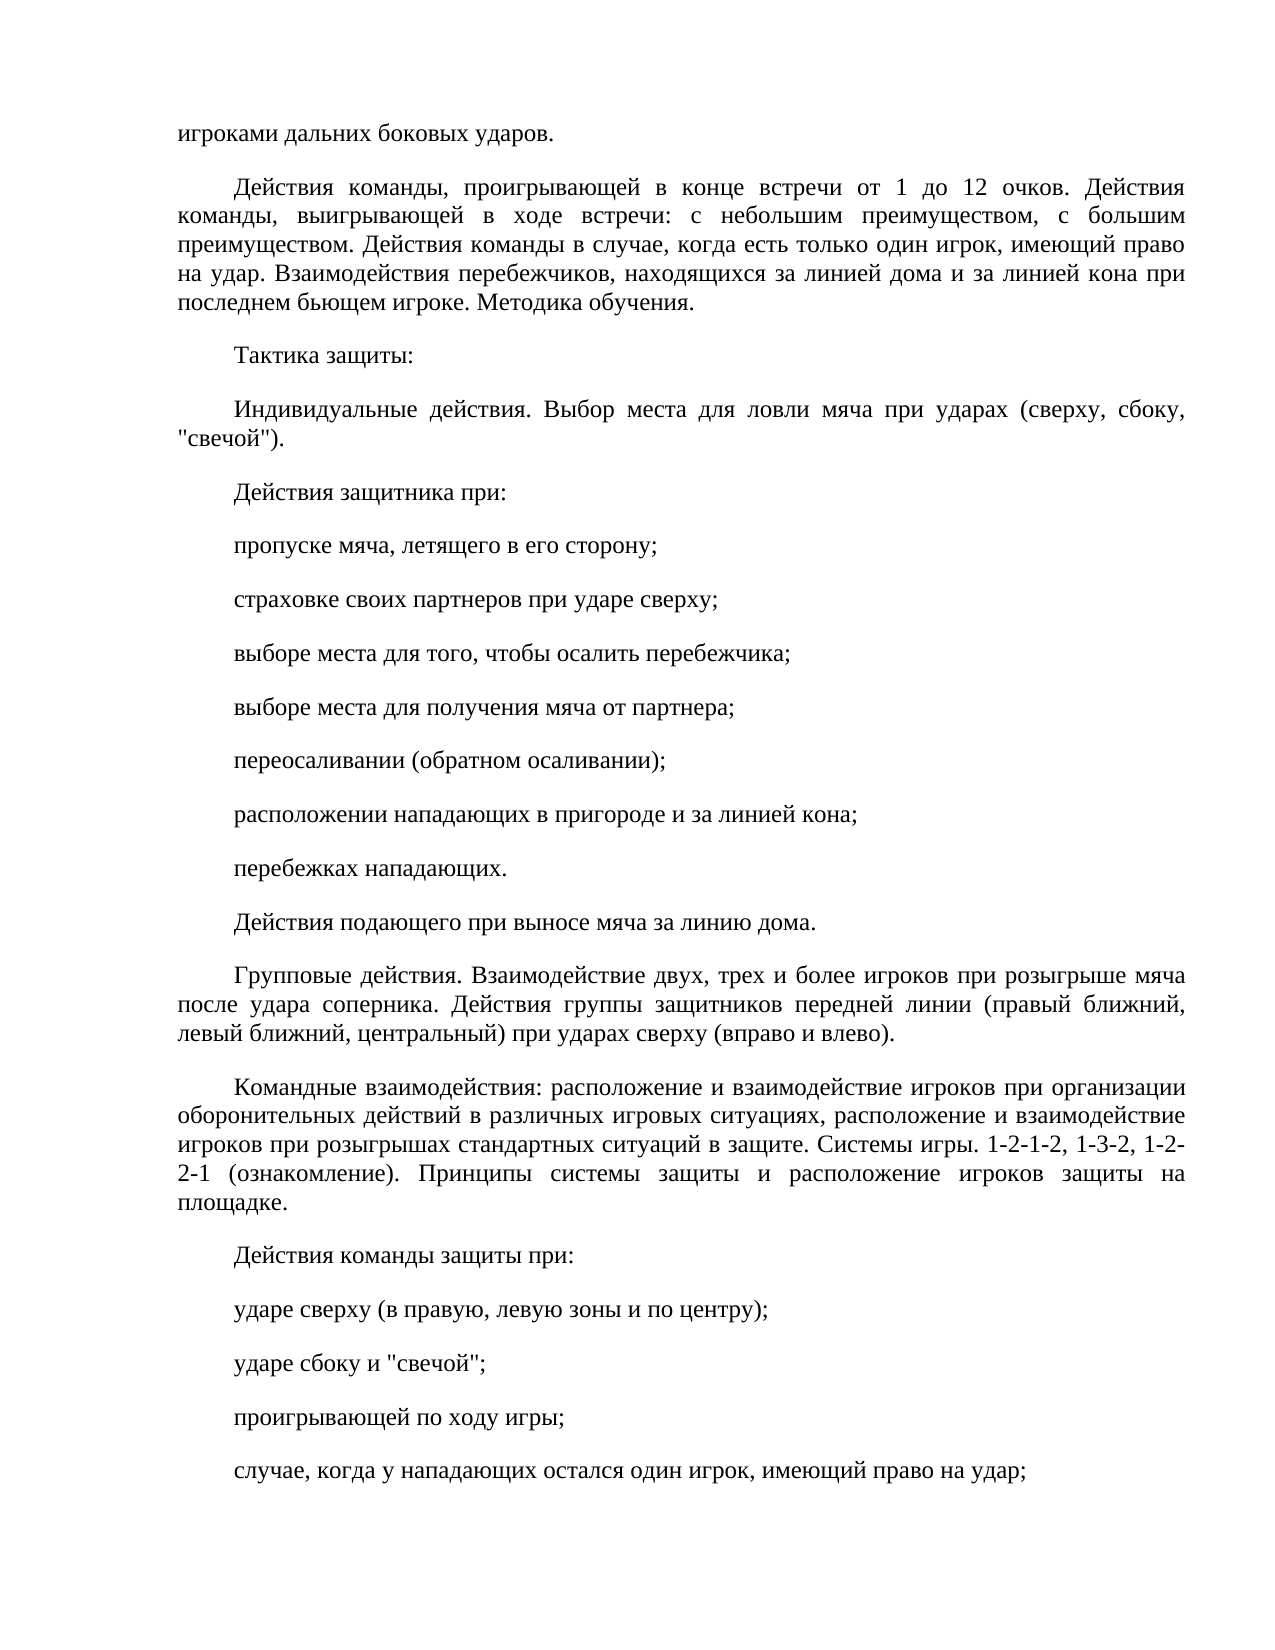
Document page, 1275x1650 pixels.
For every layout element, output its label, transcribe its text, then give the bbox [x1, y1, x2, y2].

text пропуске мяча, летящего в его сторону; [177, 531, 1186, 559]
text выборе места для получения мяча от партнера; [177, 692, 1186, 721]
text ударе сверху (в правую, левую зоны и по центру); [177, 1294, 1186, 1323]
text Тактика защиты: [177, 341, 1186, 369]
text Командные взаимодействия: расположение и взаимодействие игроков при организации оборонительных действий в различных игровых ситуациях, расположение и взаимодействие игроков при розыгрышах стандартных ситуаций в защите. Системы игры. 1-2-1-2, 1-3-2, 1-2-2-1 (ознакомление). Принципы системы защиты и расположение игроков защиты на площадке. [177, 1072, 1186, 1216]
text страховке своих партнеров при ударе сверху; [177, 584, 1186, 613]
text случае, когда у нападающих остался один игрок, имеющий право на удар; [177, 1456, 1186, 1484]
text проигрывающей по ходу игры; [177, 1402, 1186, 1431]
text расположении нападающих в пригороде и за линией кона; [177, 799, 1186, 828]
text выборе места для того, чтобы осалить перебежчика; [177, 638, 1186, 667]
text Групповые действия. Взаимодействие двух, трех и более игроков при розыгрыше мяча после удара соперника. Действия группы защитников передней линии (правый ближний, левый ближний, центральный) при ударах сверху (вправо и влево). [177, 961, 1186, 1047]
text Действия защитника при: [177, 477, 1186, 506]
text ударе сбоку и "свечой"; [177, 1348, 1186, 1377]
text Индивидуальные действия. Выбор места для ловли мяча при ударах (сверху, сбоку, "свечой"). [177, 394, 1186, 452]
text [177, 118, 1186, 147]
text переосаливании (обратном осаливании); [177, 746, 1186, 774]
text перебежках нападающих. [177, 853, 1186, 882]
text Действия команды защиты при: [177, 1241, 1186, 1269]
text Действия команды, проигрывающей в конце встречи от 1 до 12 очков. Действия команды, выигрывающей в ходе встречи: с небольшим преимуществом, с большим преимуществом. Действия команды в случае, когда есть только один игрок, имеющий право на удар. Взаимодействия перебежчиков, находящихся за линией дома и за линией кона при последнем бьющем игроке. Методика обучения. [177, 172, 1186, 316]
text Действия подающего при выносе мяча за линию дома. [177, 907, 1186, 936]
